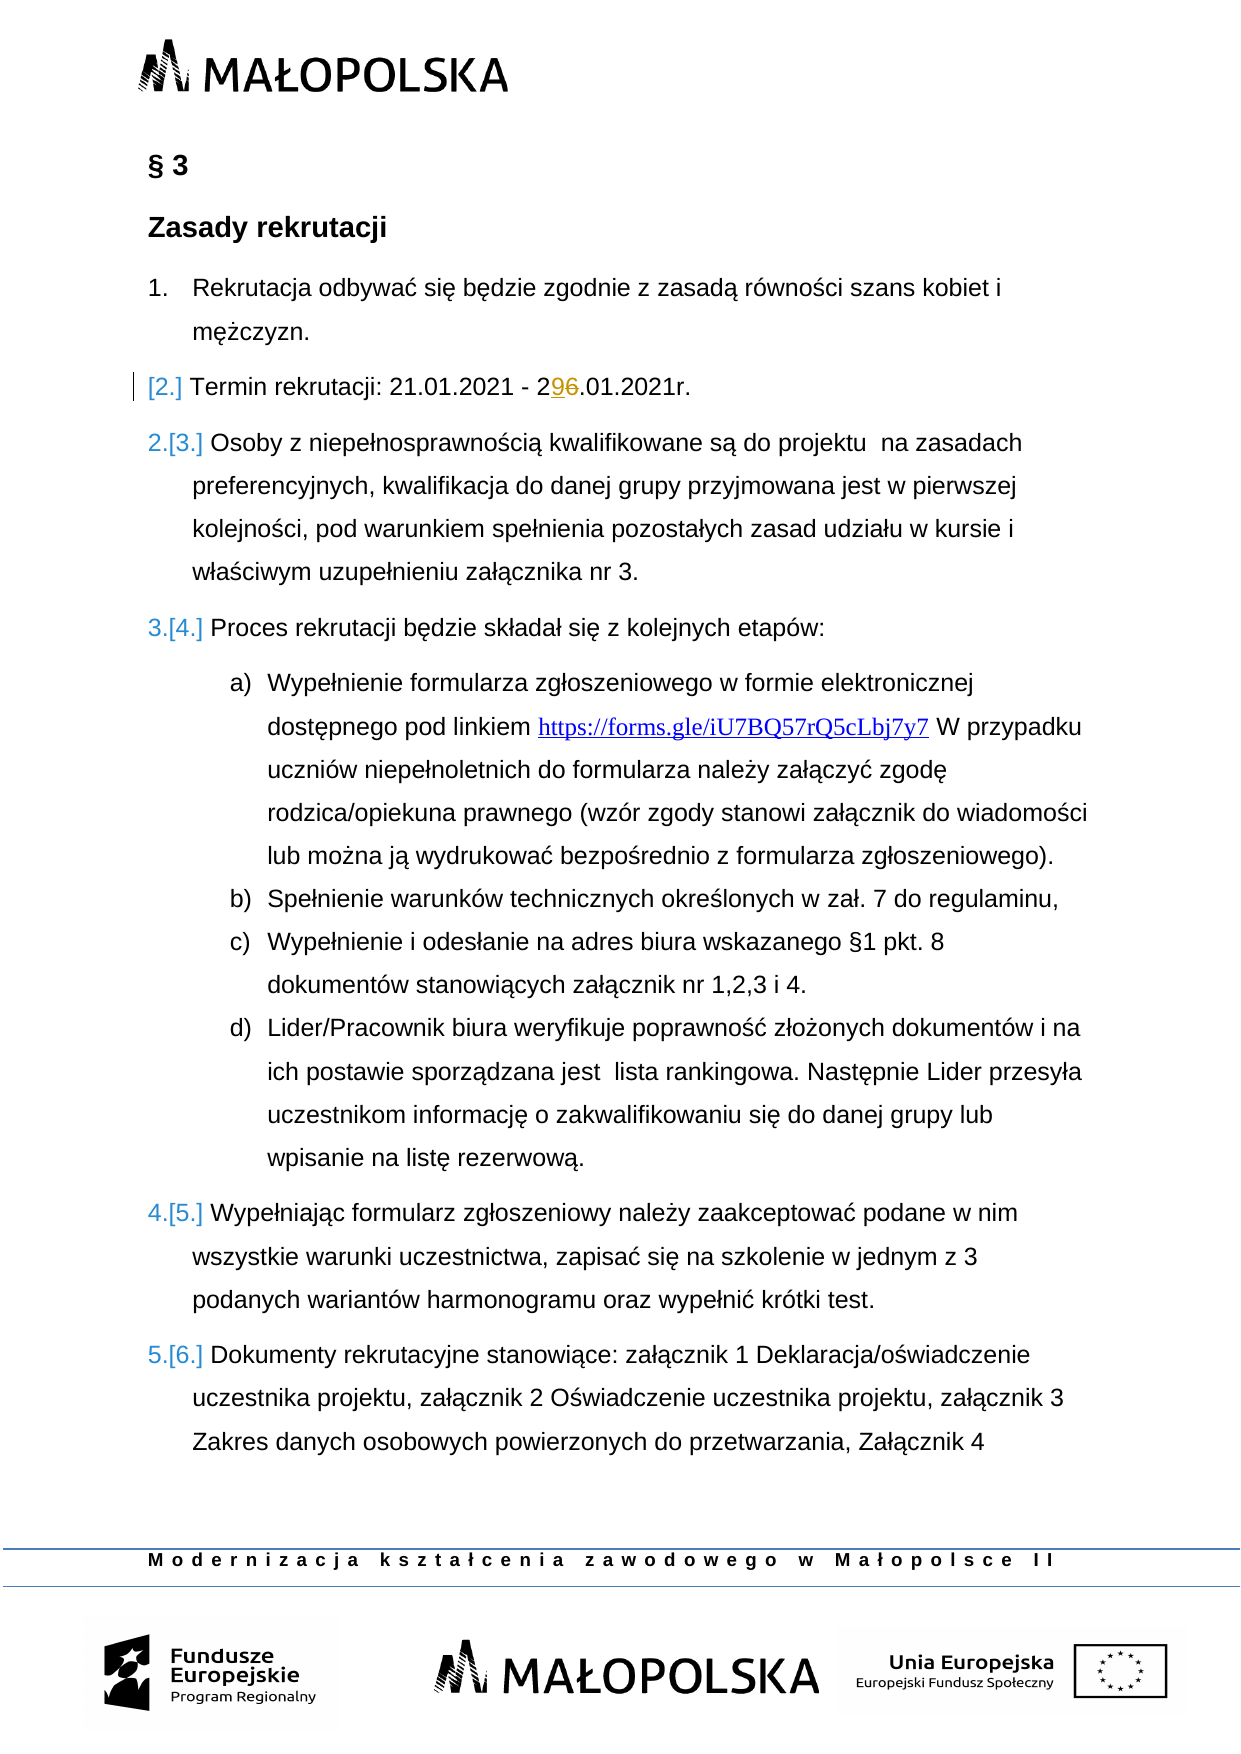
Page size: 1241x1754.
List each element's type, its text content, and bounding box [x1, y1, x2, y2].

picture [136, 39, 508, 93]
list Termin rekrutacji: 21.01.2021 - 2.01.2021r. [148, 372, 1092, 401]
list Spełnienie warunków technicznych określonych w zał. 7 do regulaminu, [229, 884, 1092, 913]
list Wypełnienie i odesłanie na adres biura wskazanego §1 pkt. 8 dokumentów stanowiących załącznik nr 1,2,3 i 4. [229, 927, 1092, 999]
picture [431, 1638, 819, 1695]
subtitle § 3 [148, 148, 1092, 181]
list Lider/Pracownik biura weryfikuje poprawność złożonych dokumentów i na ich postawie sporządzana jest lista rankingowa. Następnie Lider przesyła uczestnikom informację o zakwalifikowaniu się do danej grupy lub wpisanie na listę rezerwową. [229, 1013, 1092, 1172]
picture [82, 1615, 338, 1730]
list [148, 1340, 1092, 1455]
list Wypełnienie formularza zgłoszeniowego w formie elektronicznej dostępnego pod linkiem https://forms.gle/iU7BQ57rQ5cLbj7y7 W przypadku uczniów niepełnoletnich do formularza należy załączyć zgodę rodzica/opiekuna prawnego (wzór zgody stanowi załącznik do wiadomości lub można ją wydrukować bezpośrednio z formularza zgłoszeniowego). [229, 668, 1092, 870]
list Wypełniając formularz zgłoszeniowy należy zaakceptować podane w nim wszystkie warunki uczestnictwa, zapisać się na szkolenie w jednym z 3 podanych wariantów harmonogramu oraz wypełnić krótki test. [148, 1198, 1092, 1313]
list Rekrutacja odbywać się będzie zgodnie z zasadą równości szans kobiet i mężczyzn. [148, 273, 1092, 345]
list Osoby z niepełnosprawnością kwalifikowane są do projektu na zasadach preferencyjnych, kwalifikacja do danej grupy przyjmowana jest w pierwszej kolejności, pod warunkiem spełnienia pozostałych zasad udziału w kursie i właściwym uzupełnieniu załącznika nr 3. [148, 428, 1092, 586]
subtitle Zasady rekrutacji [148, 211, 1092, 244]
picture [836, 1626, 1188, 1716]
list Proces rekrutacji będzie składał się z kolejnych etapów: [148, 613, 1092, 641]
